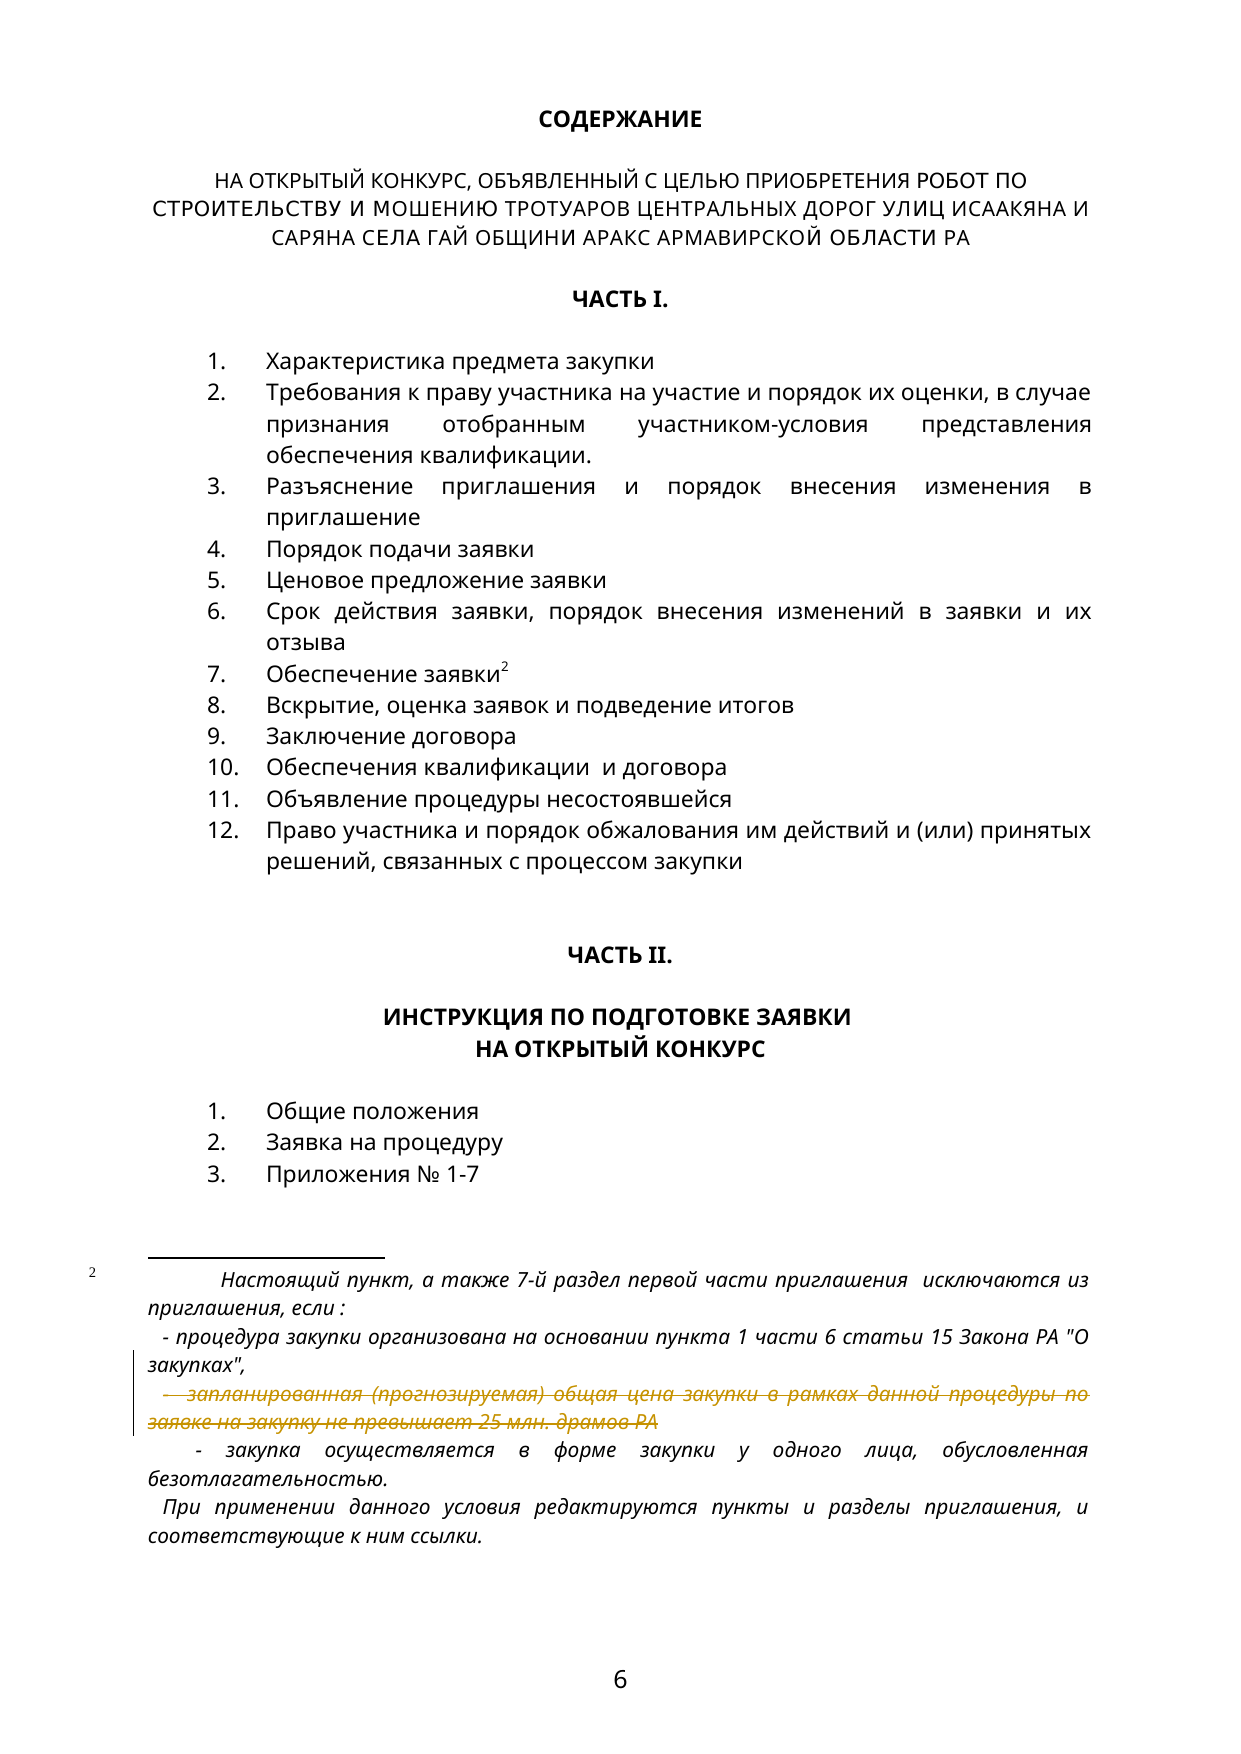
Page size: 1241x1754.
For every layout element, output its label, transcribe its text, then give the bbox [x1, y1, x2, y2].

text ЧАСТЬ II. [148, 939, 1092, 970]
text 2. Требования к праву участника на участие и порядок их оценки, в случае признания отобранным участником-условия представления обеспечения квалификации. [207, 376, 1092, 470]
text 7. Обеспечение заявки [207, 657, 1092, 689]
text 8. Вскрытие, оценка заявок и подведение итогов [207, 689, 1092, 720]
text ИНСТРУКЦИЯ ПО ПОДГОТОВКЕ ЗАЯВКИ НА ОТКРЫТЫЙ КОНКУРС [148, 1001, 1092, 1064]
text 10. Обеспечения квалификации и договора [207, 751, 1092, 782]
text СОДЕРЖАНИЕ [148, 103, 1092, 135]
text 11. Объявление процедуры несостоявшейся [207, 782, 1092, 814]
text ЧАСТЬ I. [148, 282, 1092, 314]
text 2. Заявка на процедуру [207, 1126, 1092, 1157]
text 3. Разъяснение приглашения и порядок внесения изменения в приглашение [207, 470, 1092, 532]
text 9. Заключение договора [207, 720, 1092, 751]
text 3. Приложения № 1-7 [207, 1157, 1092, 1189]
text НА ОТКРЫТЫЙ КОНКУРС, ОБЪЯВЛЕННЫЙ С ЦЕЛЬЮ ПРИОБРЕТЕНИЯ РОБОТ ПО СТРОИТЕЛЬСТВУ И МОШЕНИЮ ТРОТУАРОВ ЦЕНТРАЛЬНЫХ ДОРОГ УЛИЦ ИСААКЯНА И САРЯНА СЕЛА ГАЙ ОБЩИНИ АРАКС АРМАВИРСКОЙ ОБЛАСТИ РА [148, 166, 1093, 251]
text 6. Срок действия заявки, порядок внесения изменений в заявки и их отзыва [207, 595, 1092, 657]
text 4. Порядок подачи заявки [207, 532, 1092, 564]
text 12. Право участника и порядок обжалования им действий и (или) принятых решений, связанных с процессом закупки [207, 814, 1092, 876]
text 1. Характеристика предмета закупки [207, 345, 1092, 376]
text 1. Общие положения [207, 1095, 1092, 1126]
text 5. Ценовое предложение заявки [207, 564, 1092, 595]
